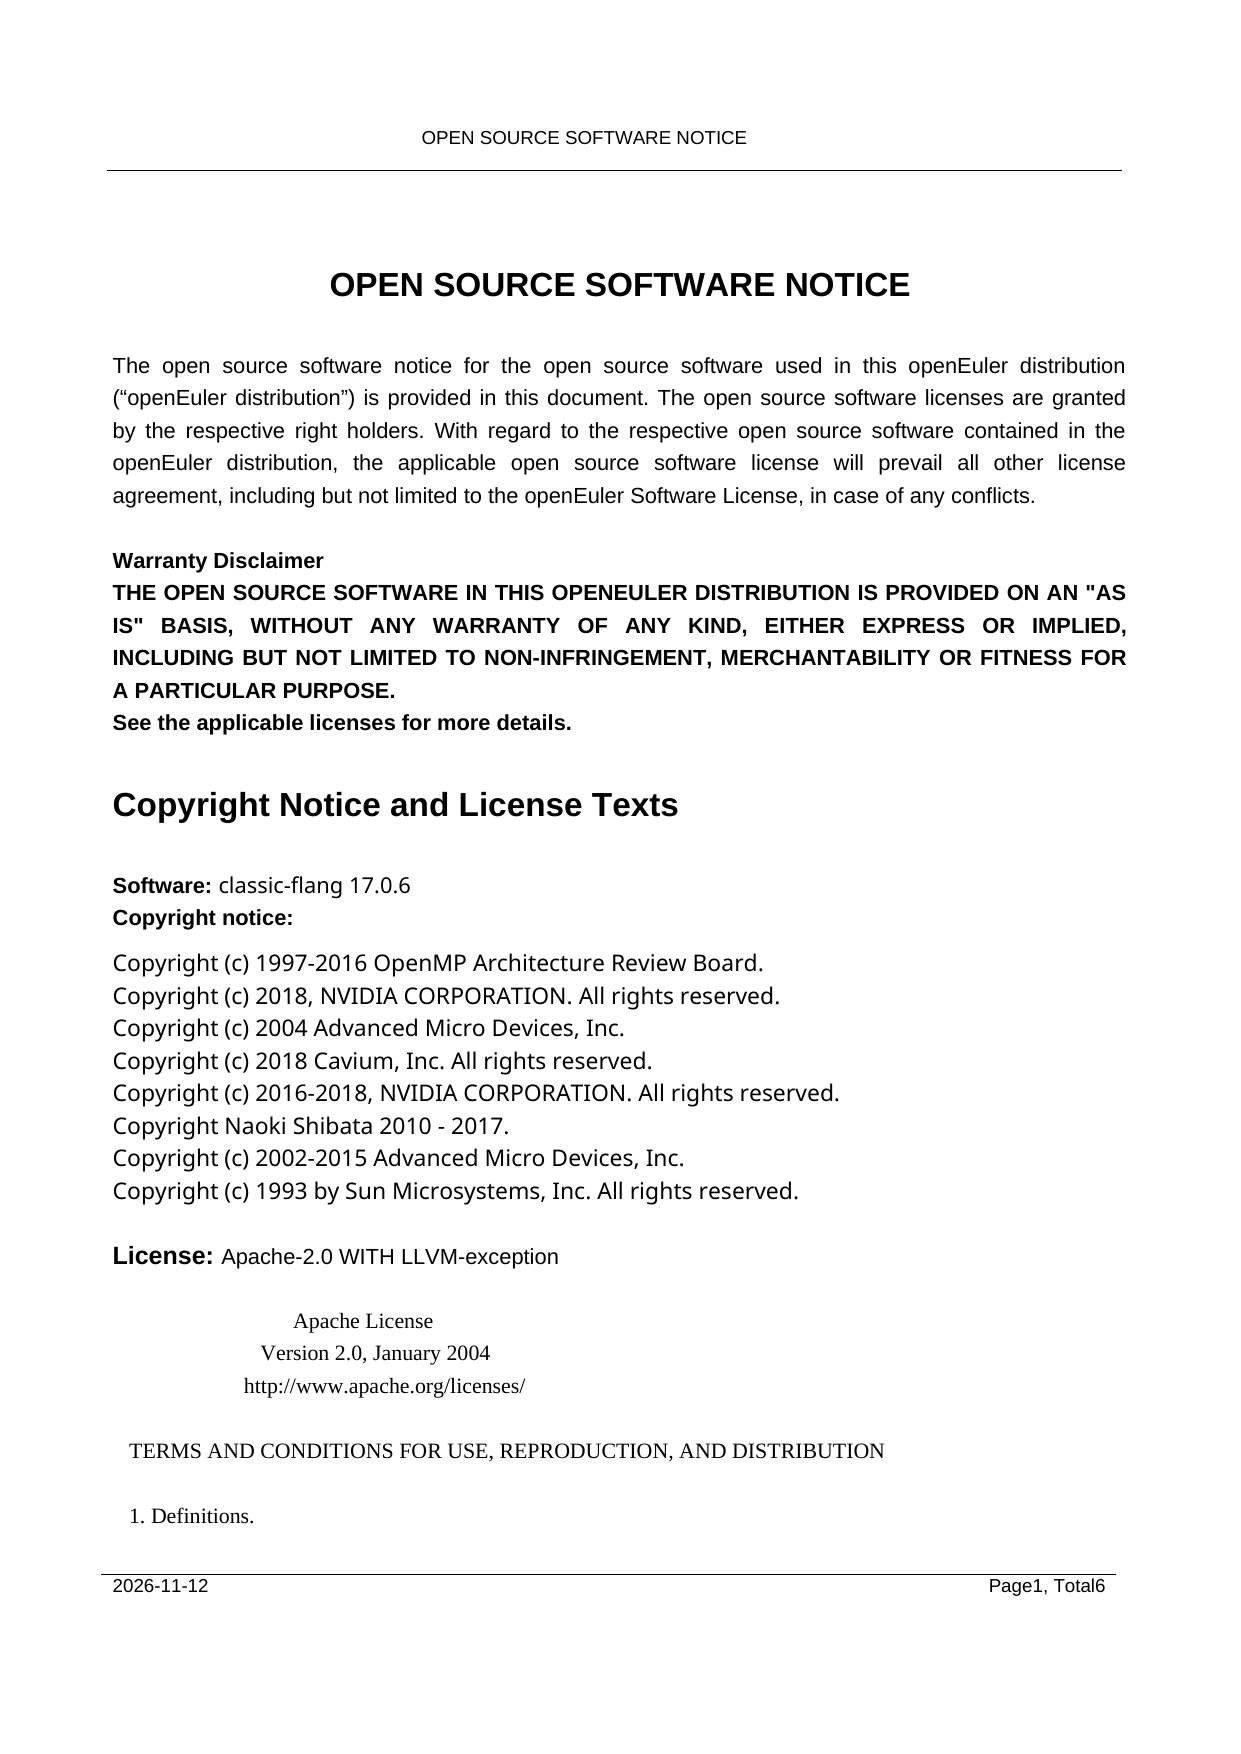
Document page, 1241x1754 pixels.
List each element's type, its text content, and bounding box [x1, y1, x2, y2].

text License: Apache-2.0 WITH LLVM-exception [112, 1239, 1128, 1272]
text The open source software notice for the open source software used in this openEuler distribution (“openEuler distribution”) is provided in this document. The open source software licenses are granted by the respective right holders. With regard to the respective open source software contained in the openEuler distribution, the applicable open source software license will prevail all other license agreement, including but not limited to the openEuler Software License, in case of any conflicts. [112, 349, 1128, 511]
text OPEN SOURCE SOFTWARE NOTICE [112, 251, 1128, 316]
title Software: classic-flang 17.0.6 [112, 869, 1128, 901]
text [112, 1272, 1128, 1532]
text Warranty Disclaimer [112, 544, 1128, 576]
text Copyright Notice and License Texts [112, 771, 1128, 836]
text THE OPEN SOURCE SOFTWARE IN THIS OPENEULER DISTRIBUTION IS PROVIDED ON AN "AS IS" BASIS, WITHOUT ANY WARRANTY OF ANY KIND, EITHER EXPRESS OR IMPLIED, INCLUDING BUT NOT LIMITED TO NON-INFRINGEMENT, MERCHANTABILITY OR FITNESS FOR A PARTICULAR PURPOSE. See the applicable licenses for more details. [112, 576, 1128, 739]
text Copyright notice: [112, 901, 1128, 934]
text Copyright (c) 1997-2016 OpenMP Architecture Review Board. Copyright (c) 2018, NVIDIA CORPORATION. All rights reserved. Copyright (c) 2004 Advanced Micro Devices, Inc. Copyright (c) 2018 Cavium, Inc. All rights reserved. Copyright (c) 2016-2018, NVIDIA CORPORATION. All rights reserved. Copyright Naoki Shibata 2010 - 2017. Copyright (c) 2002-2015 Advanced Micro Devices, Inc. Copyright (c) 1993 by Sun Microsystems, Inc. All rights reserved. [112, 947, 1128, 1239]
